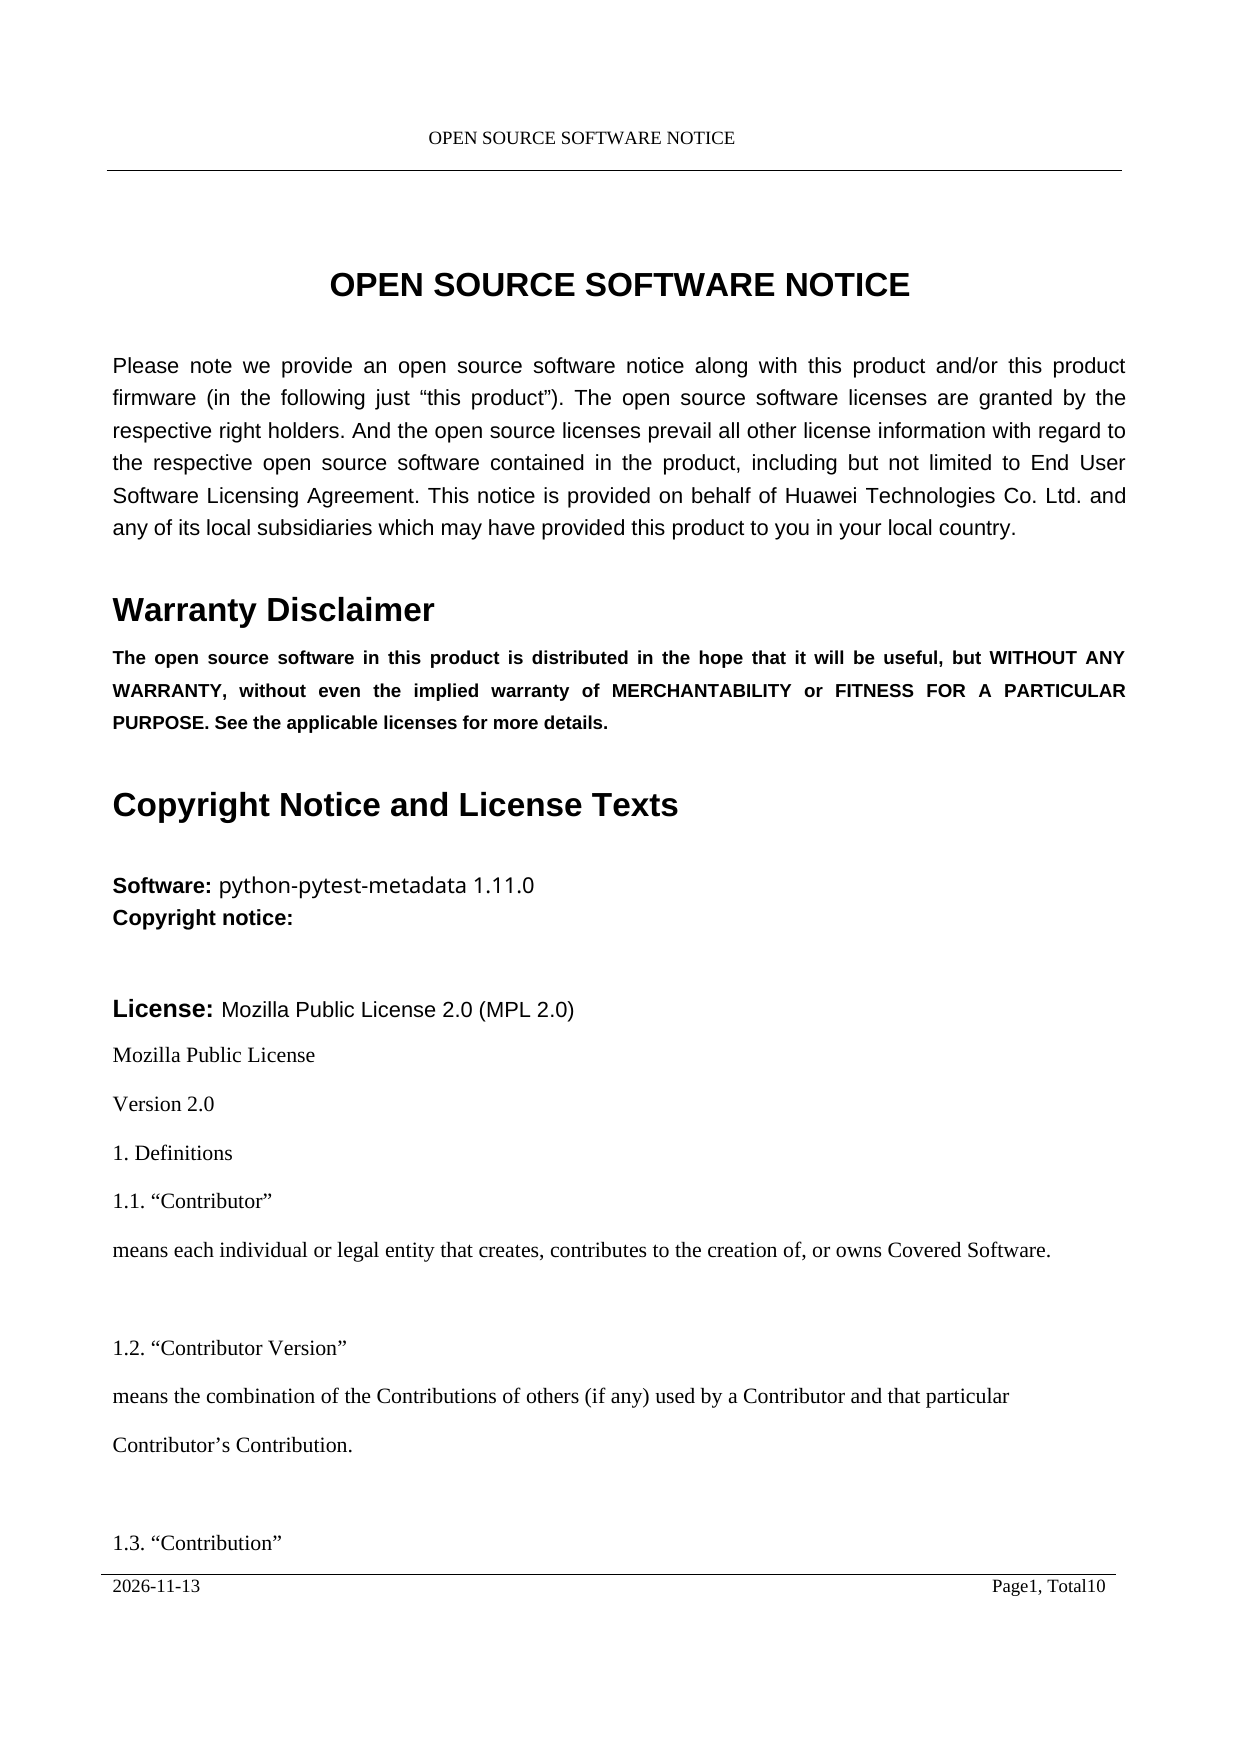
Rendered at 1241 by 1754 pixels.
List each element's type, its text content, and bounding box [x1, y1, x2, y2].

text Copyright notice: [112, 901, 1128, 934]
text Copyright Notice and License Texts [112, 771, 1128, 836]
text License: Mozilla Public License 2.0 (MPL 2.0) [112, 992, 1128, 1024]
text The open source software in this product is distributed in the hope that it will be useful, but WITHOUT ANY WARRANTY, without even the implied warranty of MERCHANTABILITY or FITNESS FOR A PARTICULAR PURPOSE. See the applicable licenses for more details. [112, 641, 1128, 739]
text Software: python-pytest-metadata 1.11.0 [112, 869, 1128, 901]
text OPEN SOURCE SOFTWARE NOTICE [112, 251, 1128, 316]
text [112, 1038, 1128, 1558]
text Please note we provide an open source software notice along with this product and/or this product firmware (in the following just “this product”). The open source software licenses are granted by the respective right holders. And the open source licenses prevail all other license information with regard to the respective open source software contained in the product, including but not limited to End User Software Licensing Agreement. This notice is provided on behalf of Huawei Technologies Co. Ltd. and any of its local subsidiaries which may have provided this product to you in your local country. [112, 349, 1128, 544]
text Warranty Disclaimer [112, 576, 1128, 641]
